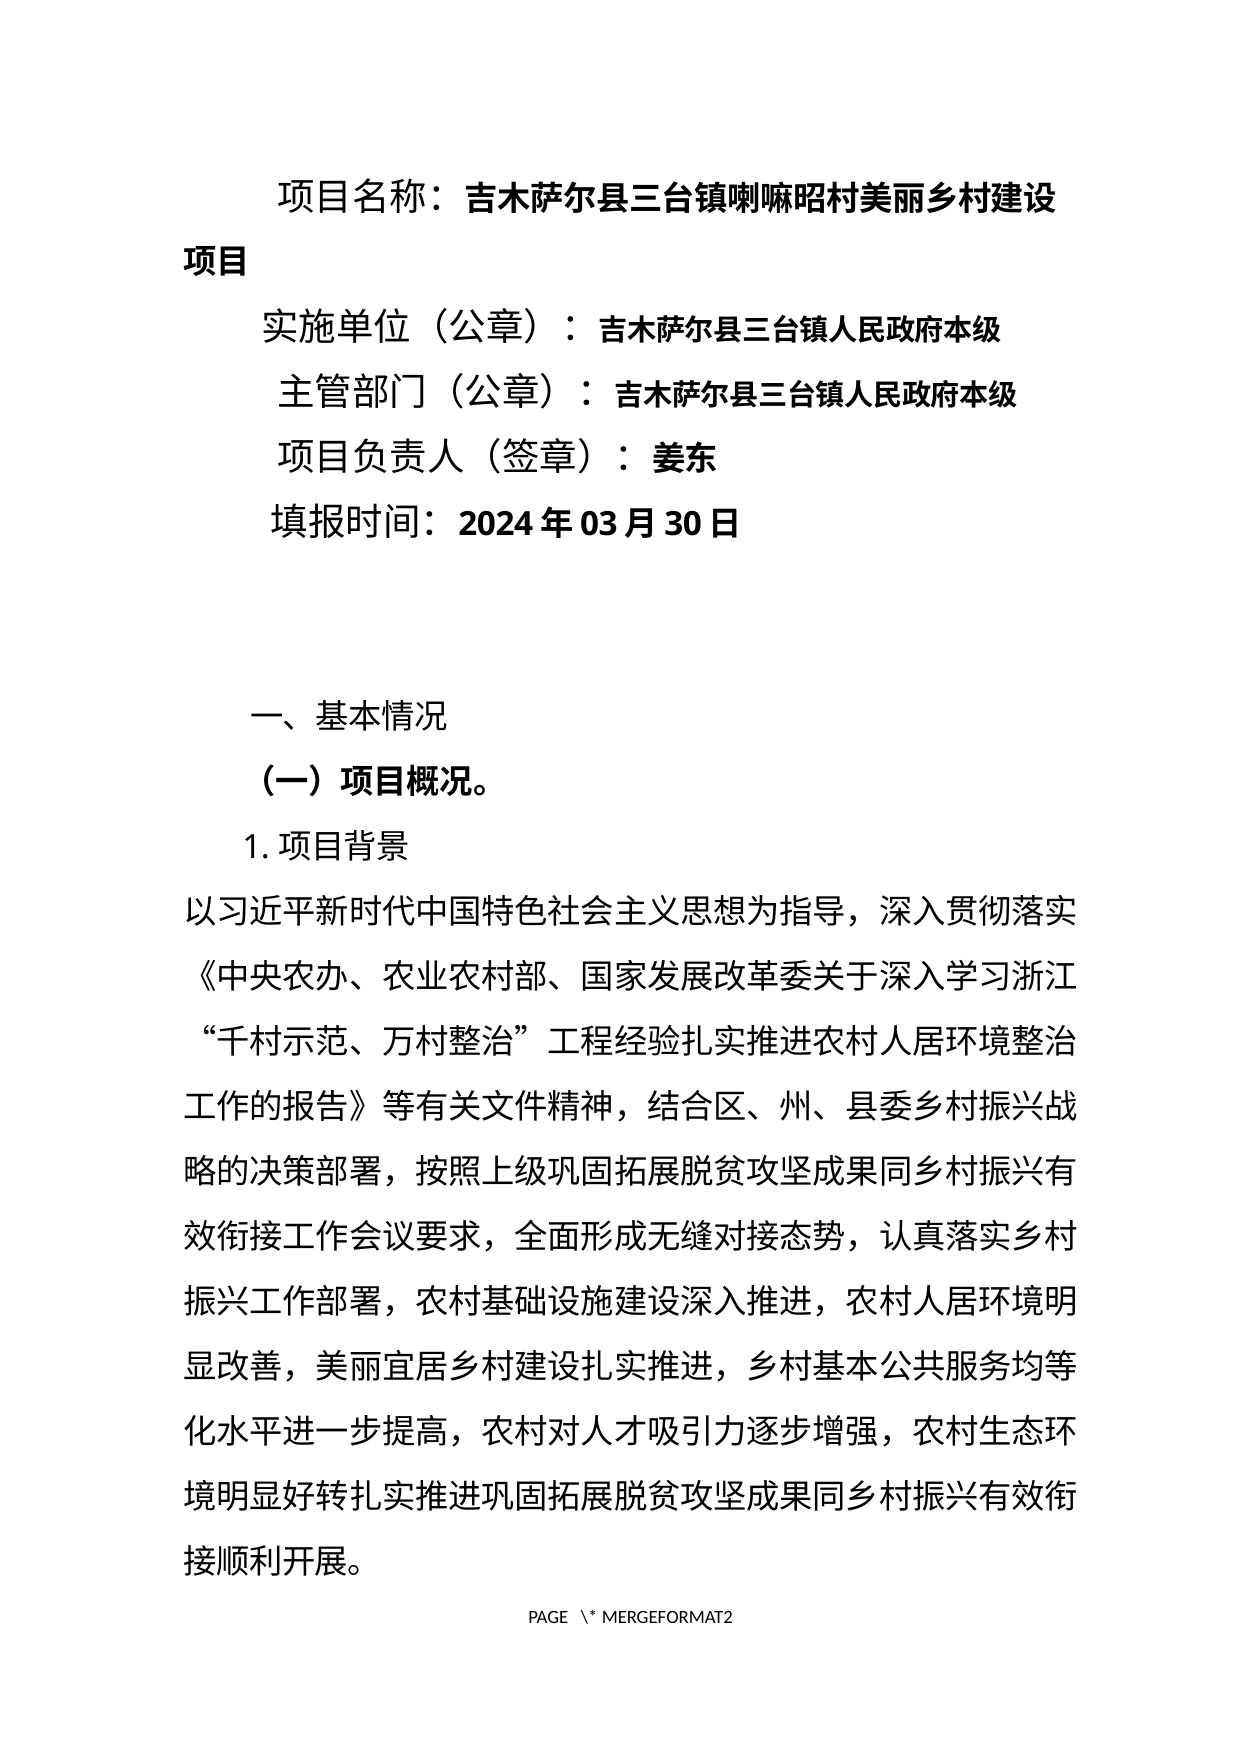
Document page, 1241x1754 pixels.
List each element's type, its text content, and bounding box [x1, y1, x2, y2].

text 项目名称：吉木萨尔县三台镇喇嘛昭村美丽乡村建设项目 [183, 162, 1078, 292]
text 主管部门（公章）：吉木萨尔县三台镇人民政府本级 [183, 357, 1078, 422]
text 实施单位（公章）：吉木萨尔县三台镇人民政府本级 [183, 292, 1078, 357]
text （一）项目概况。 [183, 747, 1078, 812]
text 项目负责人（签章）：姜东 [183, 422, 1078, 487]
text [183, 812, 1078, 1592]
text 一、基本情况 [183, 682, 1078, 747]
text 填报时间：2024年03月30日 [211, 487, 1078, 552]
